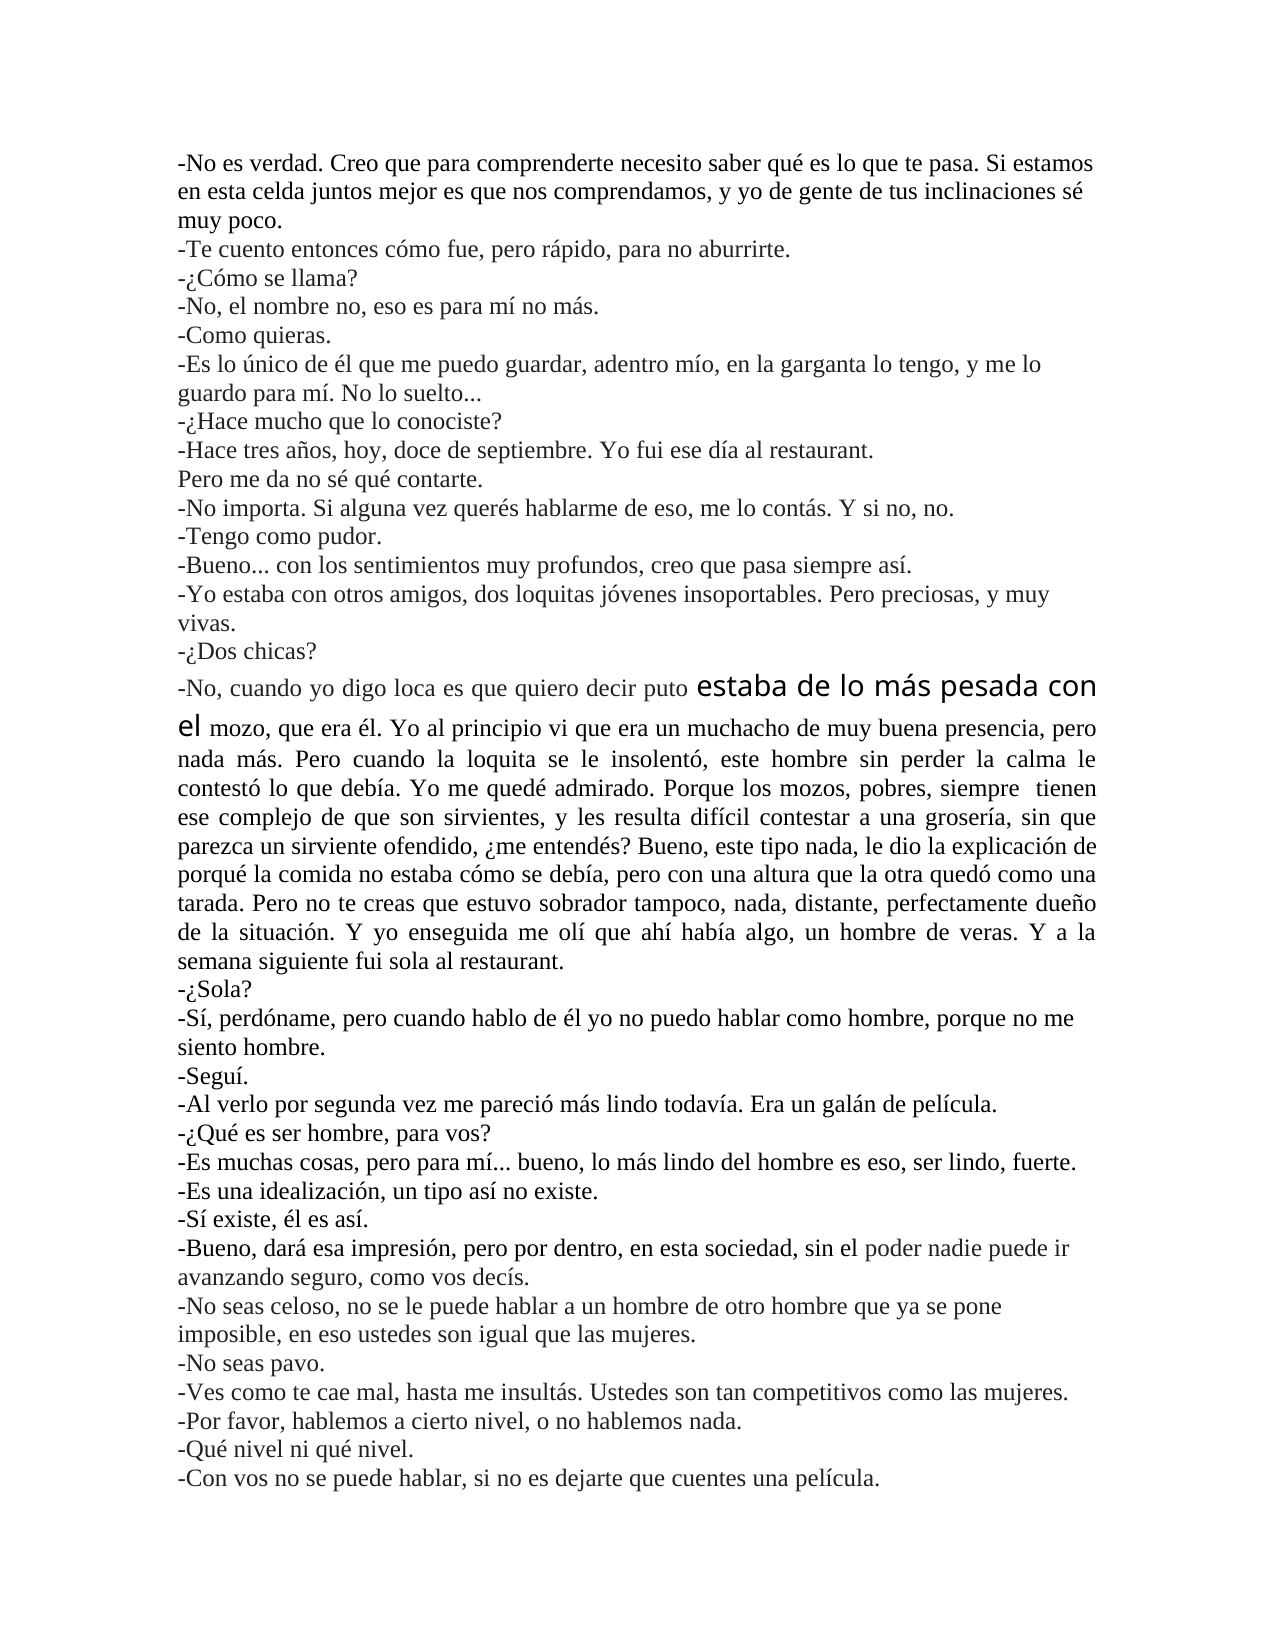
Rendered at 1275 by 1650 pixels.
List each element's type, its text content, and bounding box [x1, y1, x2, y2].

text -Con vos no se puede hablar, si no es dejarte que cuentes una película. [177, 1463, 1098, 1492]
text -No seas pavo. [177, 1348, 1098, 1377]
text -Bueno... con los sentimientos muy profundos, creo que pasa siempre así. [177, 550, 1098, 579]
text -Ves como te cae mal, hasta me insultás. Ustedes son tan competitivos como las mujeres. [177, 1377, 1098, 1406]
text -No es verdad. Creo que para comprenderte necesito saber qué es lo que te pasa. Si estamos en esta celda juntos mejor es que nos comprendamos, y yo de gente de tus inclinaciones sé muy poco. [177, 148, 1098, 234]
text -¿Sola? [177, 974, 1098, 1003]
text -Sí, perdóname, pero cuando hablo de él yo no puedo hablar como hombre, porque no me siento hombre. [177, 1003, 1098, 1061]
text -Sí existe, él es así. [177, 1204, 1098, 1233]
text -Bueno, dará esa impresión, pero por dentro, en esta sociedad, sin el poder nadie puede ir avanzando seguro, como vos decís. [177, 1233, 1098, 1291]
text -Qué nivel ni qué nivel. [177, 1434, 1098, 1463]
text -Hace tres años, hoy, doce de septiembre. Yo fui ese día al restaurant. [177, 435, 1098, 464]
text -Es lo único de él que me puedo guardar, adentro mío, en la garganta lo tengo, y me lo guardo para mí. No lo suelto... [177, 349, 1098, 406]
text -¿Qué es ser hombre, para vos? [177, 1118, 1098, 1147]
text -No importa. Si alguna vez querés hablarme de eso, me lo contás. Y si no, no. [177, 493, 1098, 521]
text -Tengo como pudor. [177, 521, 1098, 550]
text -No, cuando yo digo loca es que quiero decir puto estaba de lo más pesada con el mozo, que era él. Yo al principio vi que era un muchacho de muy buena presencia, pero nada más. Pero cuando la loquita se le insolentó, este hombre sin perder la calma le contestó lo que debía. Yo me quedé admirado. Porque los mozos, pobres, siempre tienen ese complejo de que son sirvientes, y les resulta difícil contestar a una grosería, sin que parezca un sirviente ofendido, ¿me entendés? Bueno, este tipo nada, le dio la explicación de porqué la comida no estaba cómo se debía, pero con una altura que la otra quedó como una tarada. Pero no te creas que estuvo sobrador tampoco, nada, distante, perfectamente dueño de la situación. Y yo enseguida me olí que ahí había algo, un hombre de veras. Y a la semana siguiente fui sola al restaurant. [177, 665, 1098, 974]
text -Como quieras. [177, 320, 1098, 349]
text -¿Cómo se llama? [177, 263, 1098, 291]
text -¿Hace mucho que lo conociste? [177, 406, 1098, 435]
text -Al verlo por segunda vez me pareció más lindo todavía. Era un galán de película. [177, 1089, 1098, 1118]
text -Por favor, hablemos a cierto nivel, o no hablemos nada. [177, 1406, 1098, 1434]
text -No, el nombre no, eso es para mí no más. [177, 291, 1098, 320]
text -¿Dos chicas? [177, 636, 1098, 665]
text -Es una idealización, un tipo así no existe. [177, 1176, 1098, 1204]
text Pero me da no sé qué contarte. [177, 464, 1098, 493]
text -Es muchas cosas, pero para mí... bueno, lo más lindo del hombre es eso, ser lindo, fuerte. [177, 1147, 1098, 1176]
text -No seas celoso, no se le puede hablar a un hombre de otro hombre que ya se pone imposible, en eso ustedes son igual que las mujeres. [177, 1291, 1098, 1348]
text -Yo estaba con otros amigos, dos loquitas jóvenes insoportables. Pero preciosas, y muy vivas. [177, 579, 1098, 636]
text -Te cuento entonces cómo fue, pero rápido, para no aburrirte. [177, 234, 1098, 263]
text -Seguí. [177, 1061, 1098, 1089]
